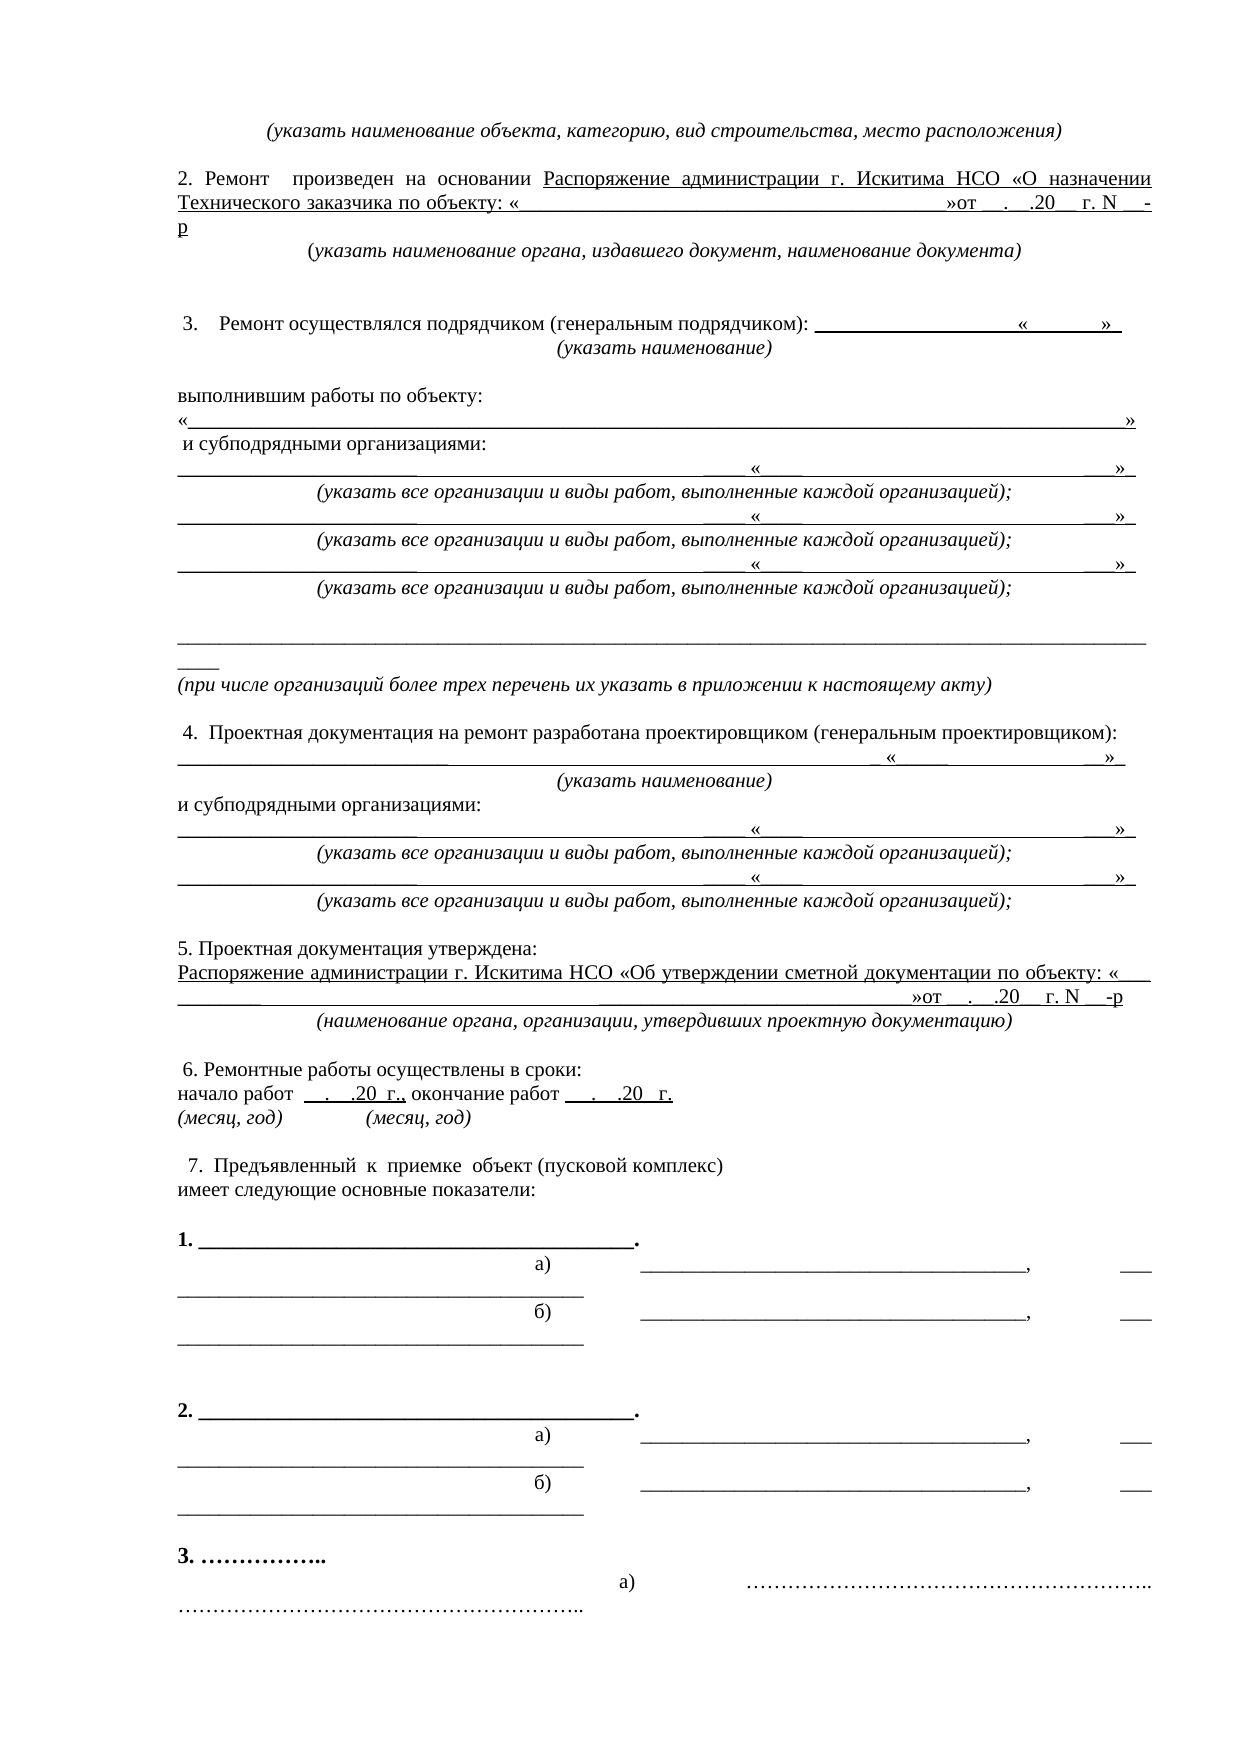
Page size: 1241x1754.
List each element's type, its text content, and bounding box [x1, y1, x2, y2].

text 2. Ремонт произведен на основании Распоряжение администрации г. Искитима НСО «О назначении Технического заказчика по объекту: «_________________________________________»от __.__.20__ г. N __-р [177, 166, 1152, 211]
text (указать наименование) [177, 335, 1152, 359]
text 2. ______________________________________. [177, 1396, 1152, 1422]
text _______________________ ____ «____ ___»_ [177, 551, 1152, 575]
text начало работ . .20 г., окончание работ . .20 г. [177, 1081, 1152, 1105]
text _______________________ ____ «____ ___»_ [177, 864, 1152, 888]
text (указать все организации и виды работ, выполненные каждой организацией); [177, 575, 1152, 599]
text _______________________ ____ «____ ___»_ [177, 503, 1152, 527]
text б) _____________________________________, ___ _______________________________________ [177, 1470, 1152, 1518]
text __________________________ _ «_____ __»_ [177, 744, 1152, 768]
text а) _____________________________________, ___ _______________________________________ [177, 1422, 1152, 1470]
text и субподрядными организациями: [177, 792, 1152, 816]
text _______________________ ____ «____ ___»_ [177, 455, 1152, 479]
text 7. Предъявленный к приемке объект (пусковой комплекс) [177, 1153, 1152, 1177]
text (месяц, год) (месяц, год) [177, 1105, 1152, 1129]
text Распоряжение администрации г. Искитима НСО «Об утверждении сметной документации по объекту: «___ ________ ______________________________»от __.__.20__ г. N __-р [177, 960, 1152, 1008]
text 3. …………….. [177, 1542, 1152, 1569]
text (наименование органа, организации, утвердивших проектную документацию) [177, 1008, 1152, 1032]
text 3. Ремонт осуществлялся подрядчиком (генеральным подрядчиком): ___________________ «_______»_ [177, 311, 1152, 335]
text (указать все организации и виды работ, выполненные каждой организацией); [177, 479, 1152, 503]
text и субподрядными организациями: [177, 431, 1152, 455]
text (при числе организаций более трех перечень их указать в приложении к настоящему акту) [177, 672, 1152, 696]
text (указать все организации и виды работ, выполненные каждой организацией); [177, 527, 1152, 551]
text 1. ______________________________________. [177, 1225, 1152, 1251]
text _______________________ ____ «____ ___»_ [177, 816, 1152, 840]
text (указать все организации и виды работ, выполненные каждой организацией); [177, 888, 1152, 912]
text (указать наименование) [177, 768, 1152, 792]
text (указать наименование органа, издавшего документ, наименование документа) [177, 238, 1152, 262]
text 4. Проектная документация на ремонт разработана проектировщиком (генеральным проектировщиком): [177, 720, 1152, 744]
text имеет следующие основные показатели: [177, 1177, 1152, 1201]
text (указать все организации и виды работ, выполненные каждой организацией); [177, 840, 1152, 864]
text выполнившим работы по объекту: «__________________________________________________________________________________________» [177, 383, 1152, 431]
text 5. Проектная документация утверждена: [177, 936, 1152, 960]
text (указать наименование объекта, категорию, вид строительства, место расположения) [177, 118, 1152, 142]
text а) _____________________________________, ___ _______________________________________ [177, 1251, 1152, 1299]
text 6. Ремонтные работы осуществлены в сроки: [177, 1057, 1152, 1081]
text 2. Ремонт произведен на основании Распоряжение администрации г. Искитима НСО «О назначении Технического заказчика по объекту: «_________________________________________»от __.__.20__ г. N __-р [177, 212, 1152, 238]
text б) _____________________________________, ___ _______________________________________ [177, 1299, 1152, 1348]
text _________________________________________________________________________________________________ [177, 623, 1152, 672]
text а) ………………………………………………….. ………………………………………………….. [177, 1569, 1152, 1617]
